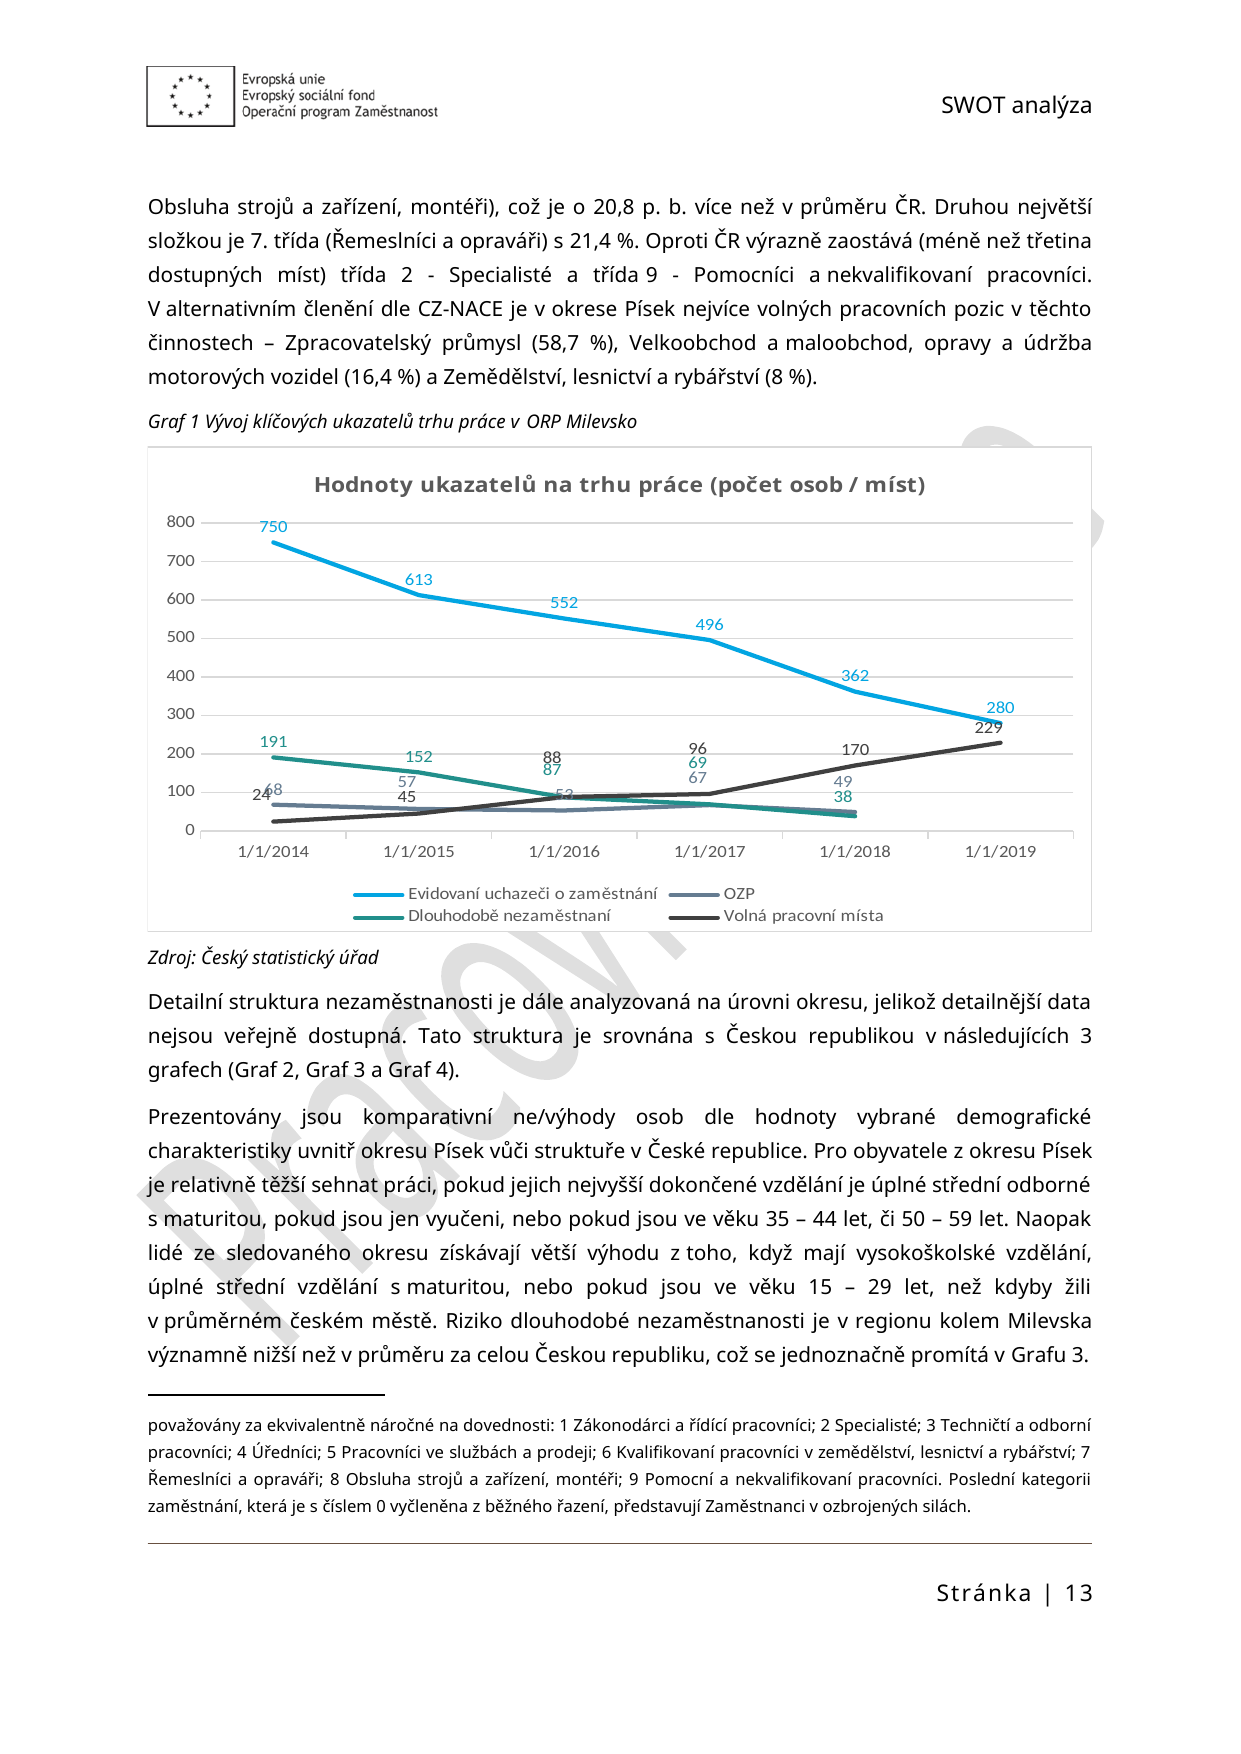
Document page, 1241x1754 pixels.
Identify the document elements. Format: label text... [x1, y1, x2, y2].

text Zdroj: Český statistický úřad [148, 944, 1092, 969]
text Detailní struktura nezaměstnanosti je dále analyzovaná na úrovni okresu, jelikož detailnější data nejsou veřejně dostupná. Tato struktura je srovnána s Českou republikou v následujících 3 grafech (Graf 2, Graf 3 a Graf 4). [148, 987, 1092, 1084]
picture [146, 66, 438, 127]
text Prezentovány jsou komparativní ne/výhody osob dle hodnoty vybrané demografické charakteristiky uvnitř okresu Písek vůči struktuře v České republice. Pro obyvatele z okresu Písek je relativně těžší sehnat práci, pokud jejich nejvyšší dokončené vzdělání je úplné střední odborné s maturitou, pokud jsou jen vyučeni, nebo pokud jsou ve věku 35 – 44 let, či 50 – 59 let. Naopak lidé ze sledovaného okresu získávají větší výhodu z toho, když mají vysokoškolské vzdělání, úplné střední vzdělání s maturitou, nebo pokud jsou ve věku 15 – 29 let, než kdyby žili v průměrném českém městě. Riziko dlouhodobé nezaměstnanosti je v regionu kolem Milevska významně nižší než v průměru za celou Českou republiku, což se jednoznačně promítá v Grafu 3. [148, 1102, 1092, 1369]
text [148, 192, 1092, 391]
text Graf 1 Vývoj klíčových ukazatelů trhu práce v ORP Milevsko [148, 409, 1092, 434]
